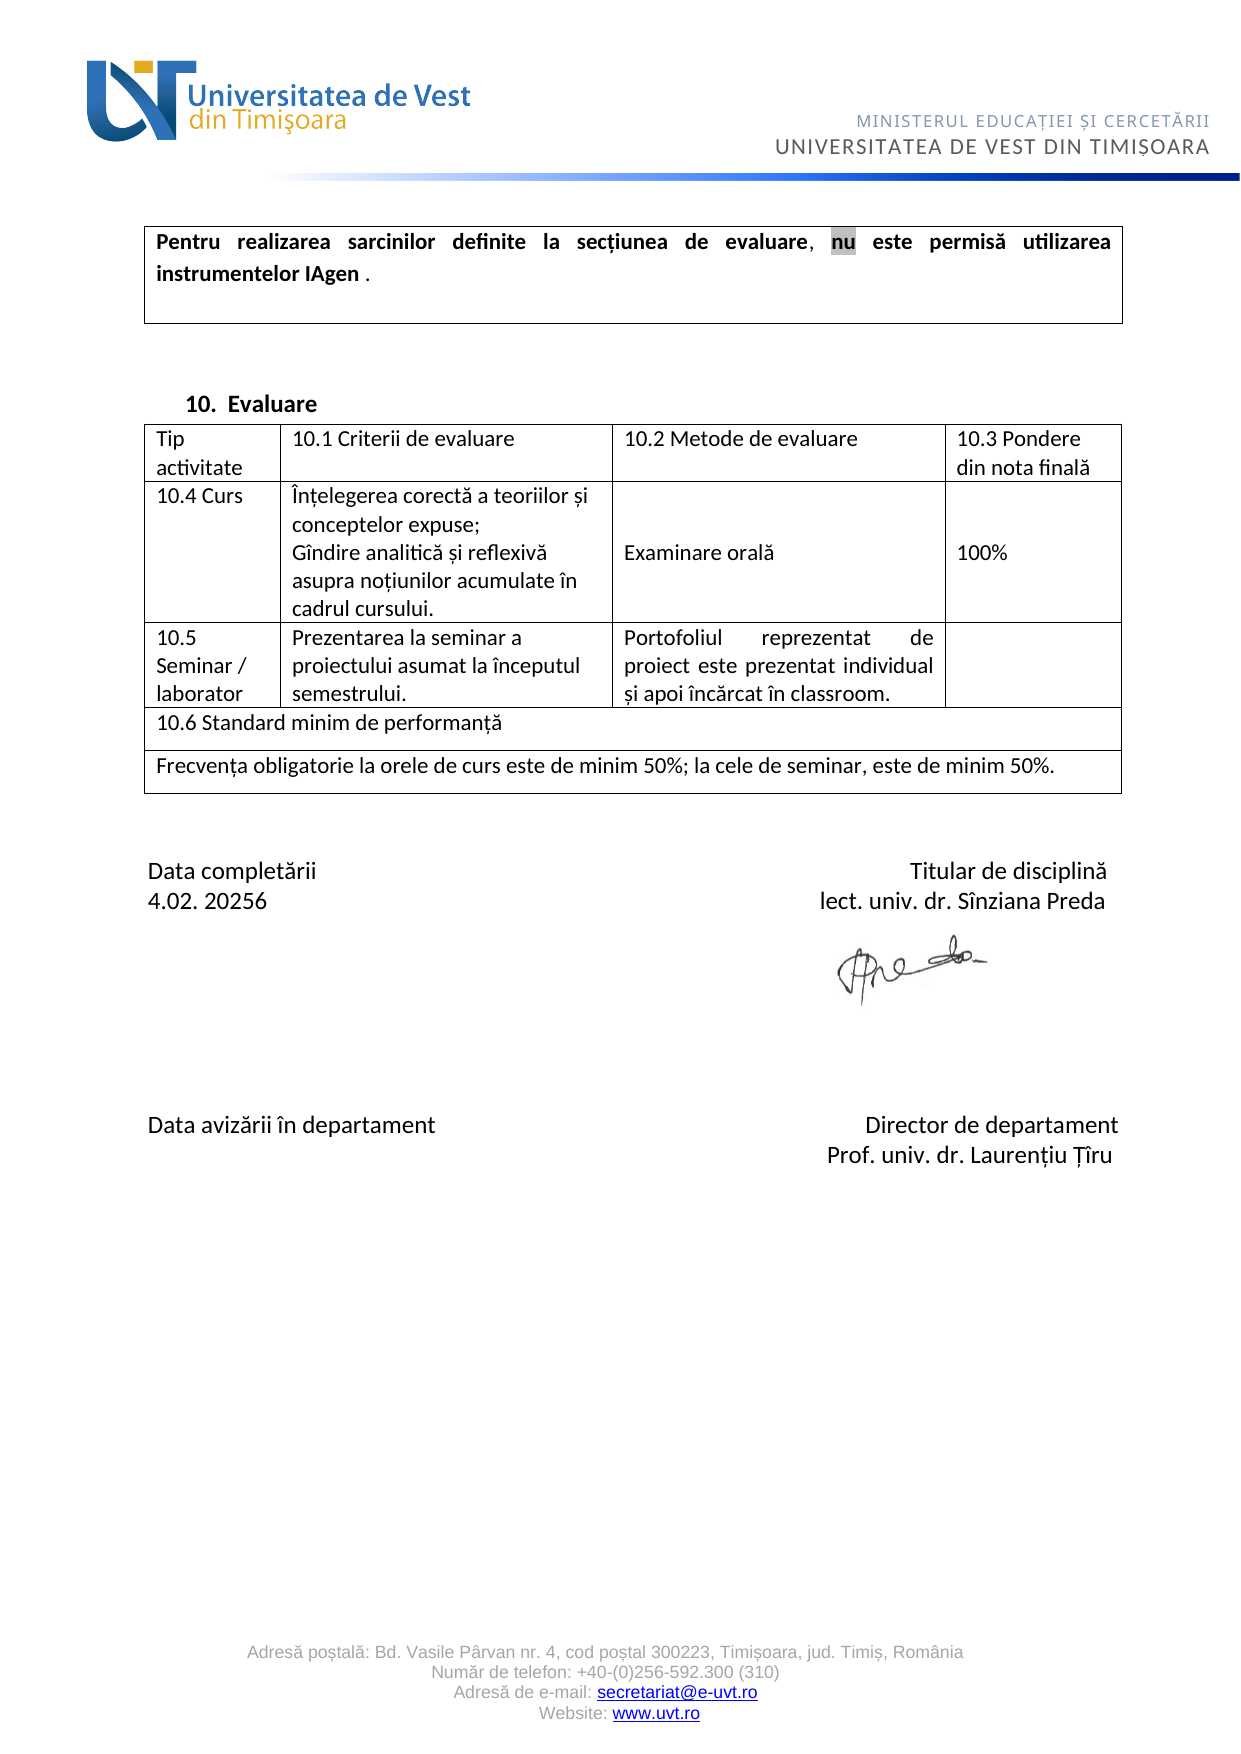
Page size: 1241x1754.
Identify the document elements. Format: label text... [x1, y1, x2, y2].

table_cell 10.4 Curs [145, 482, 280, 622]
table_header Tip activitate [145, 425, 280, 481]
table_header 10.2 Metode de evaluare [613, 425, 945, 481]
picture [75, 30, 482, 171]
table_header 10.1 Criterii de evaluare [281, 425, 612, 481]
text 4.02. 20256 lect. univ. dr. Sînziana Preda [148, 886, 1122, 916]
picture [266, 173, 1240, 181]
table_cell [946, 623, 1121, 707]
list Evaluare [185, 388, 1122, 419]
text Data completării Titular de disciplină [148, 855, 1122, 886]
table_header 10.3 Pondere din nota finală [946, 425, 1121, 481]
text Prof. univ. dr. Laurențiu Țîru [148, 1139, 1122, 1170]
table_cell Portofoliul reprezentat de proiect este prezentat individual și apoi încărcat în classroom. [613, 623, 945, 707]
table_cell Frecvența obligatorie la orele de curs este de minim 50%; la cele de seminar, este de minim 50%. [145, 751, 1121, 793]
table_cell 100% [946, 482, 1121, 622]
table_cell 10.6 Standard minim de performanță [145, 708, 1121, 750]
text Data avizării în departament Director de departament [148, 1109, 1122, 1139]
table_cell Prezentarea la seminar a proiectului asumat la începutul semestrului. [281, 623, 612, 707]
picture [822, 916, 992, 1018]
table_cell Înțelegerea corectă a teoriilor și conceptelor expuse; Gîndire analitică și reflexivă asupra noțiunilor acumulate în cadrul cursului. [281, 482, 612, 622]
table_cell 10.5 Seminar / laborator [145, 623, 280, 707]
table_cell Examinare orală [613, 482, 945, 622]
table_header Pentru realizarea sarcinilor definite la secțiunea de evaluare, nu este permisă utilizarea instrumentelor IAgen . [145, 227, 1122, 323]
